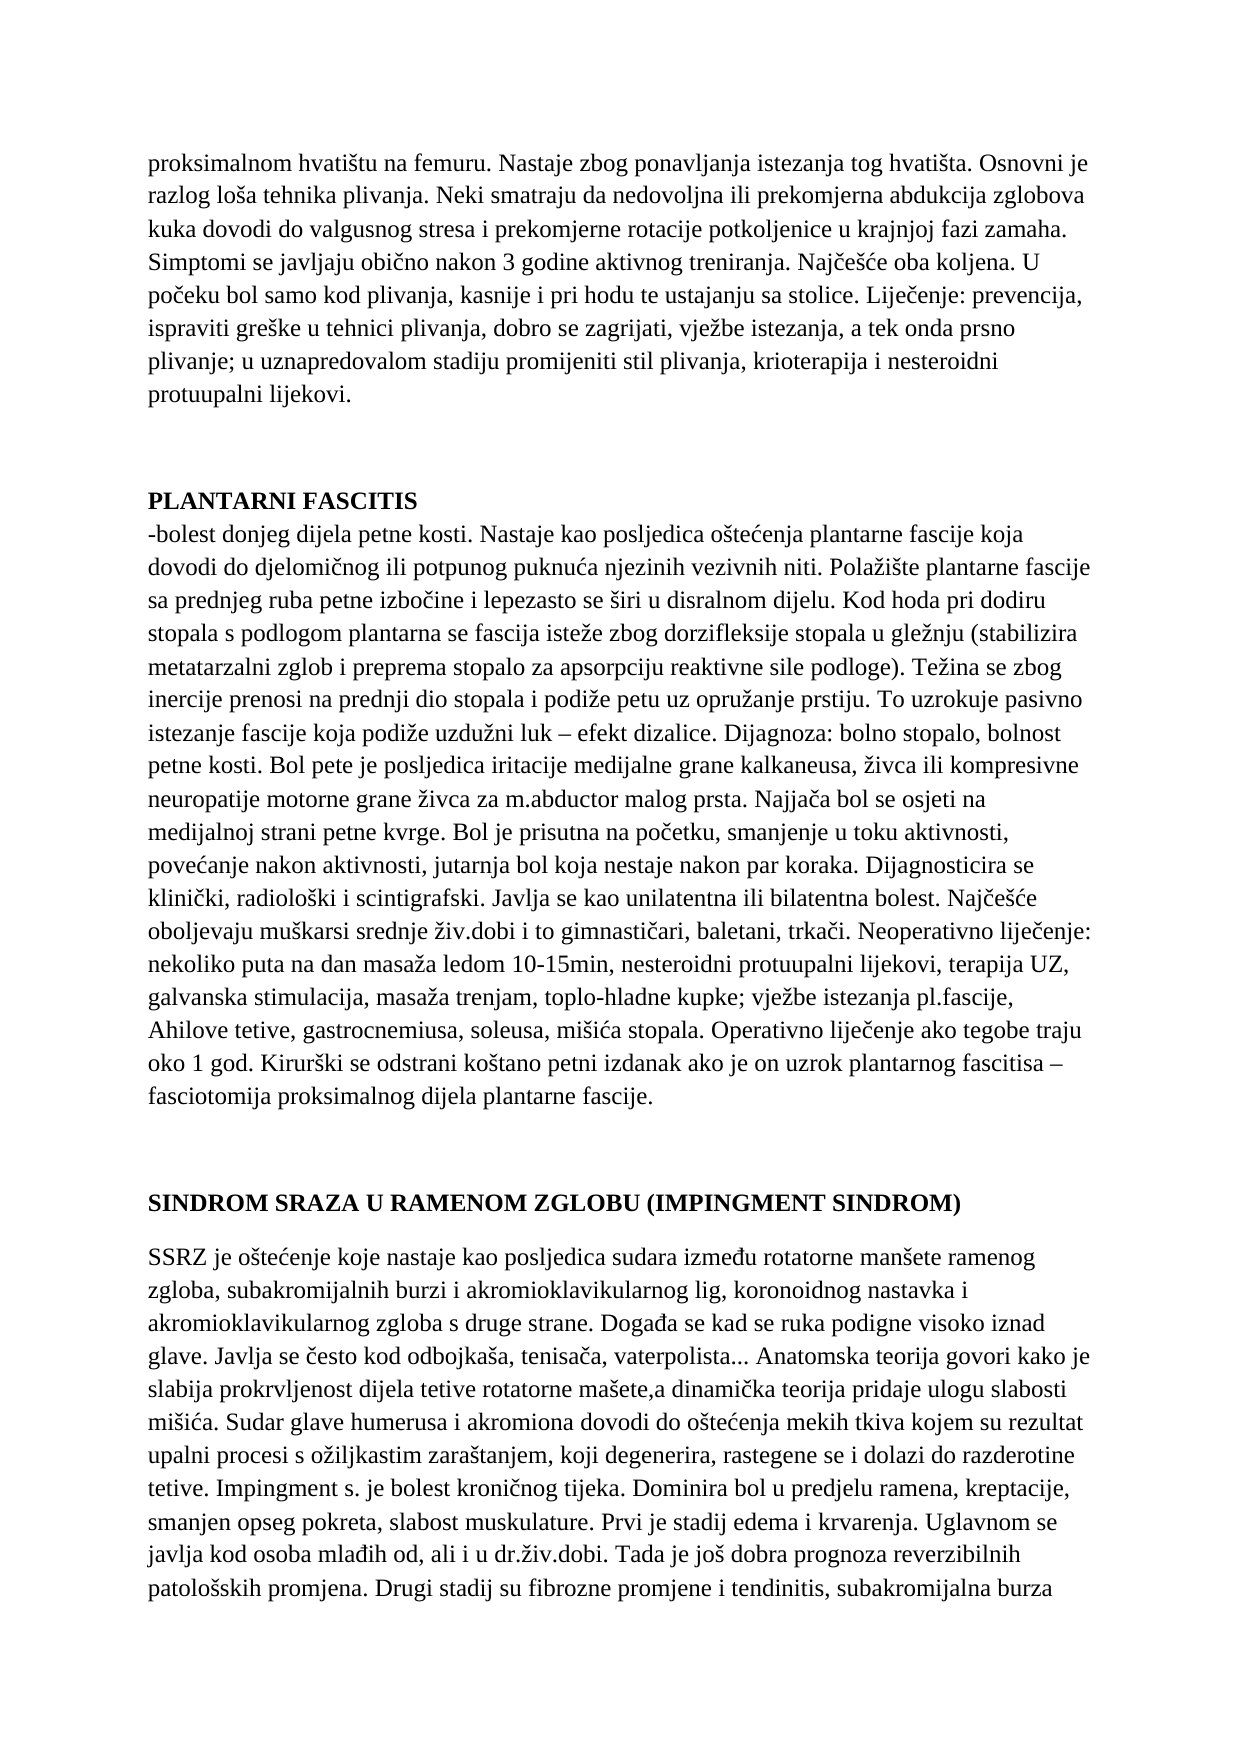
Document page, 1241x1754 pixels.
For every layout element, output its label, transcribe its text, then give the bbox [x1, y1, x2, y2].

text SINDROM SRAZA U RAMENOM ZGLOBU (IMPINGMENT SINDROM) [148, 1188, 1093, 1217]
text PLANTARNI FASCITIS -bolest donjeg dijela petne kosti. Nastaje kao posljedica oštećenja plantarne fascije koja dovodi do djelomičnog ili potpunog puknuća njezinih vezivnih niti. Polažište plantarne fascije sa prednjeg ruba petne izbočine i lepezasto se širi u disralnom dijelu. Kod hoda pri dodiru stopala s podlogom plantarna se fascija isteže zbog dorzifleksije stopala u gležnju (stabilizira metatarzalni zglob i preprema stopalo za apsorpciju reaktivne sile podloge). Težina se zbog inercije prenosi na prednji dio stopala i podiže petu uz opružanje prstiju. To uzrokuje pasivno istezanje fascije koja podiže uzdužni luk – efekt dizalice. Dijagnoza: bolno stopalo, bolnost petne kosti. Bol pete je posljedica iritacije medijalne grane kalkaneusa, živca ili kompresivne neuropatije motorne grane živca za m.abductor malog prsta. Najjača bol se osjeti na medijalnoj strani petne kvrge. Bol je prisutna na početku, smanjenje u toku aktivnosti, povećanje nakon aktivnosti, jutarnja bol koja nestaje nakon par koraka. Dijagnosticira se klinički, radiološki i scintigrafski. Javlja se kao unilatentna ili bilatentna bolest. Najčešće oboljevaju muškarsi srednje živ.dobi i to gimnastičari, baletani, trkači. Neoperativno liječenje: nekoliko puta na dan masaža ledom 10-15min, nesteroidni protuupalni lijekovi, terapija UZ, galvanska stimulacija, masaža trenjam, toplo-hladne kupke; vježbe istezanja pl.fascije, Ahilove tetive, gastrocnemiusa, soleusa, mišića stopala. Operativno liječenje ako tegobe traju oko 1 god. Kirurški se odstrani koštano petni izdanak ako je on uzrok plantarnog fascitisa – fasciotomija proksimalnog dijela plantarne fascije. [148, 486, 1093, 1109]
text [148, 1242, 1093, 1601]
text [148, 148, 1093, 407]
